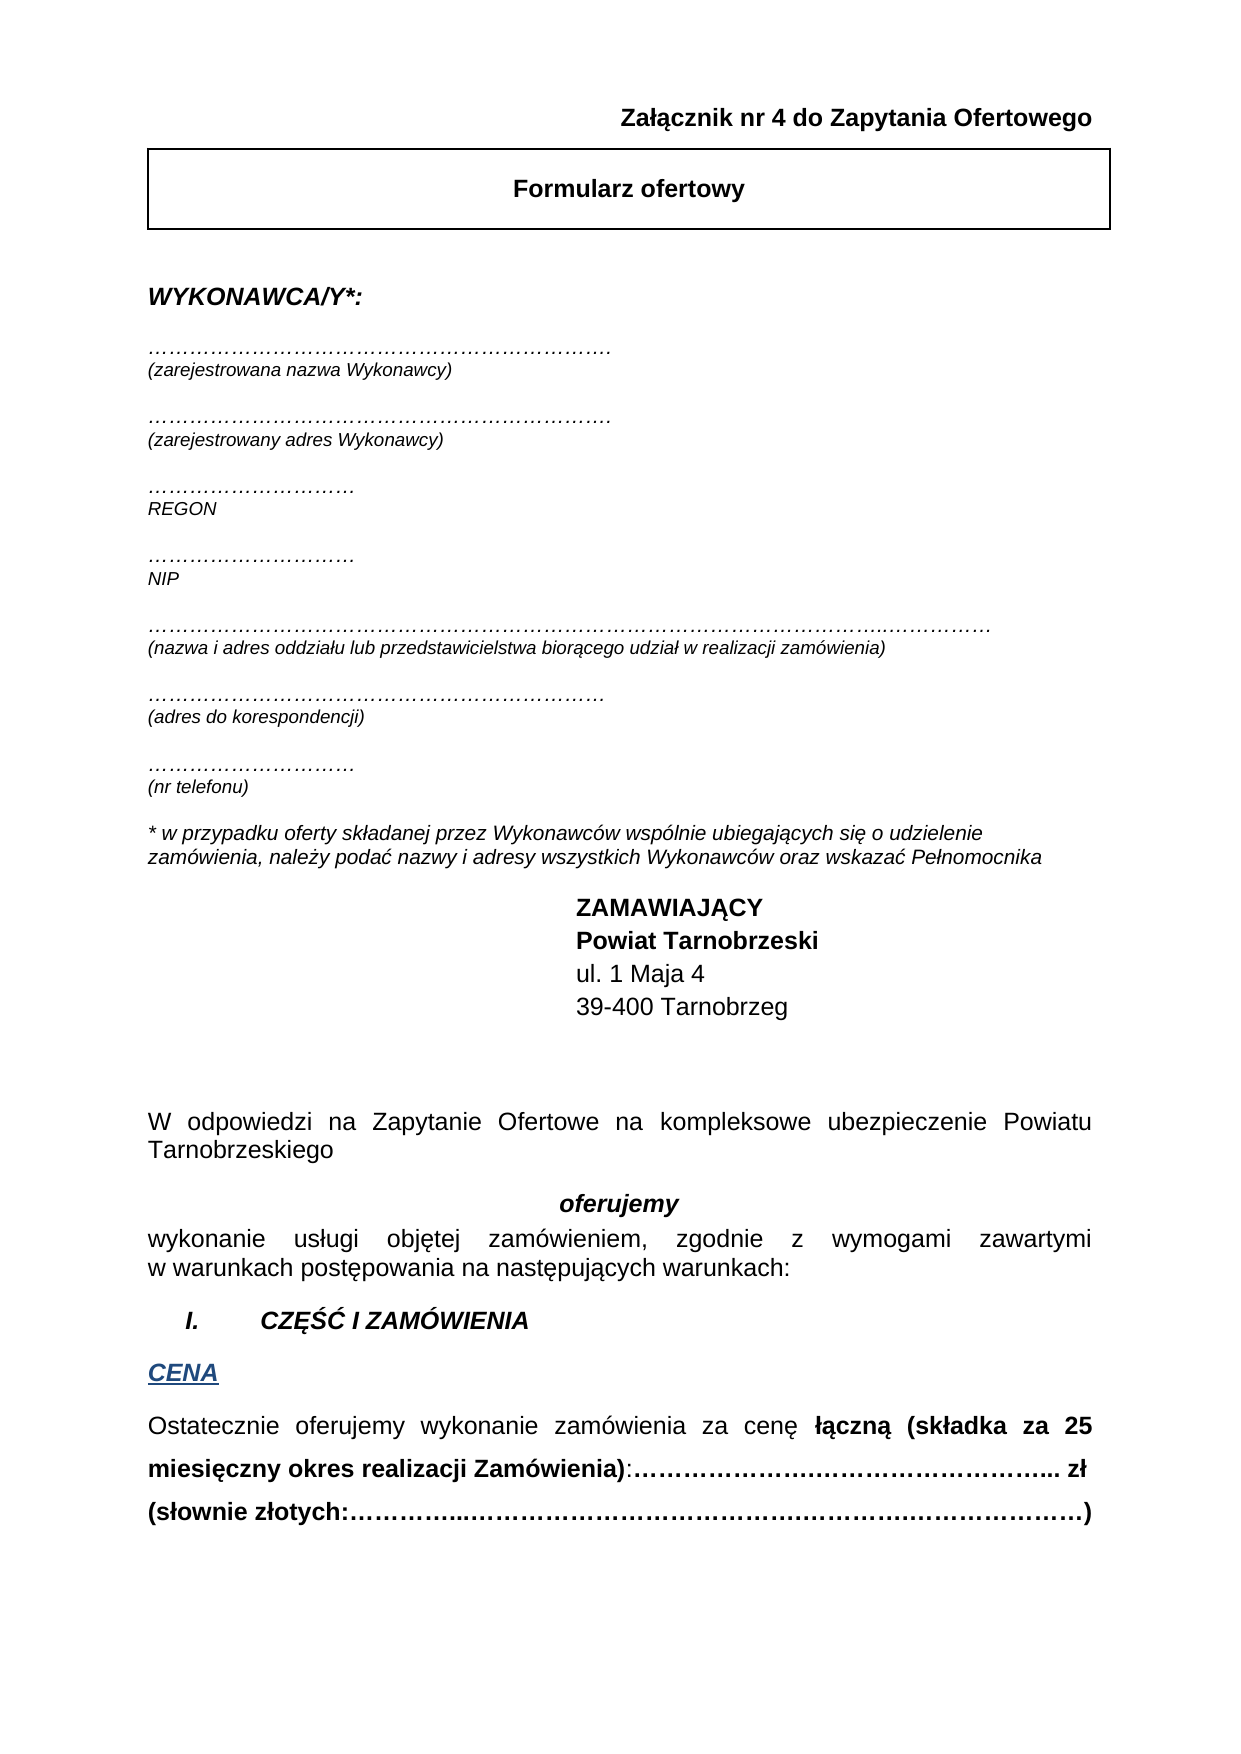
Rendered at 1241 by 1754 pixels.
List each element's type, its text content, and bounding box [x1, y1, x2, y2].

text (zarejestrowany adres Wykonawcy) [148, 428, 1093, 450]
list CZĘŚĆ I ZAMÓWIENIA [185, 1306, 1093, 1334]
list CENA [148, 1358, 1093, 1387]
text ………………………………………………………… [148, 682, 1093, 706]
text (zarejestrowana nazwa Wykonawcy) [148, 359, 1093, 380]
text wykonanie usługi objętej zamówieniem, zgodnie z wymogami zawartymi w warunkach postępowania na następujących warunkach: [148, 1224, 1093, 1282]
text (nr telefonu) [148, 776, 1093, 797]
text (nazwa i adres oddziału lub przedstawicielstwa biorącego udział w realizacji zamówienia) [148, 637, 1093, 658]
text (adres do korespondencji) [148, 706, 1093, 728]
text NIP [148, 567, 1093, 589]
text ZAMAWIAJĄCY [576, 893, 1093, 922]
table_header Formularz ofertowy [149, 150, 1109, 228]
text ………………………… [148, 543, 1093, 567]
text Powiat Tarnobrzeski [576, 926, 1093, 955]
text …………………………………………………………. [148, 404, 1093, 428]
text (słownie złotych:…………...………………………………….………….…………………) [148, 1497, 1093, 1526]
text * w przypadku oferty składanej przez Wykonawców wspólnie ubiegających się o udzielenie zamówienia, należy podać nazwy i adresy wszystkich Wykonawców oraz wskazać Pełnomocnika [148, 821, 1093, 869]
text …………………………………………………………. [148, 335, 1093, 359]
text ul. 1 Maja 4 [576, 959, 1093, 988]
text WYKONAWCA/Y*: [148, 282, 1093, 311]
text Ostatecznie oferujemy wykonanie zamówienia za cenę łączną (składka za 25 miesięczny okres realizacji Zamówienia):………………….………………………... zł [148, 1411, 1093, 1483]
text REGON [148, 498, 1093, 519]
text W odpowiedzi na Zapytanie Ofertowe na kompleksowe ubezpieczenie Powiatu Tarnobrzeskiego [148, 1107, 1093, 1164]
subtitle oferujemy [148, 1189, 1093, 1218]
text ……………………………………………………………………………………………..…………… [148, 613, 1093, 637]
text ………………………… [148, 752, 1093, 776]
text 39-400 Tarnobrzeg [576, 992, 1093, 1021]
text ………………………… [148, 474, 1093, 498]
